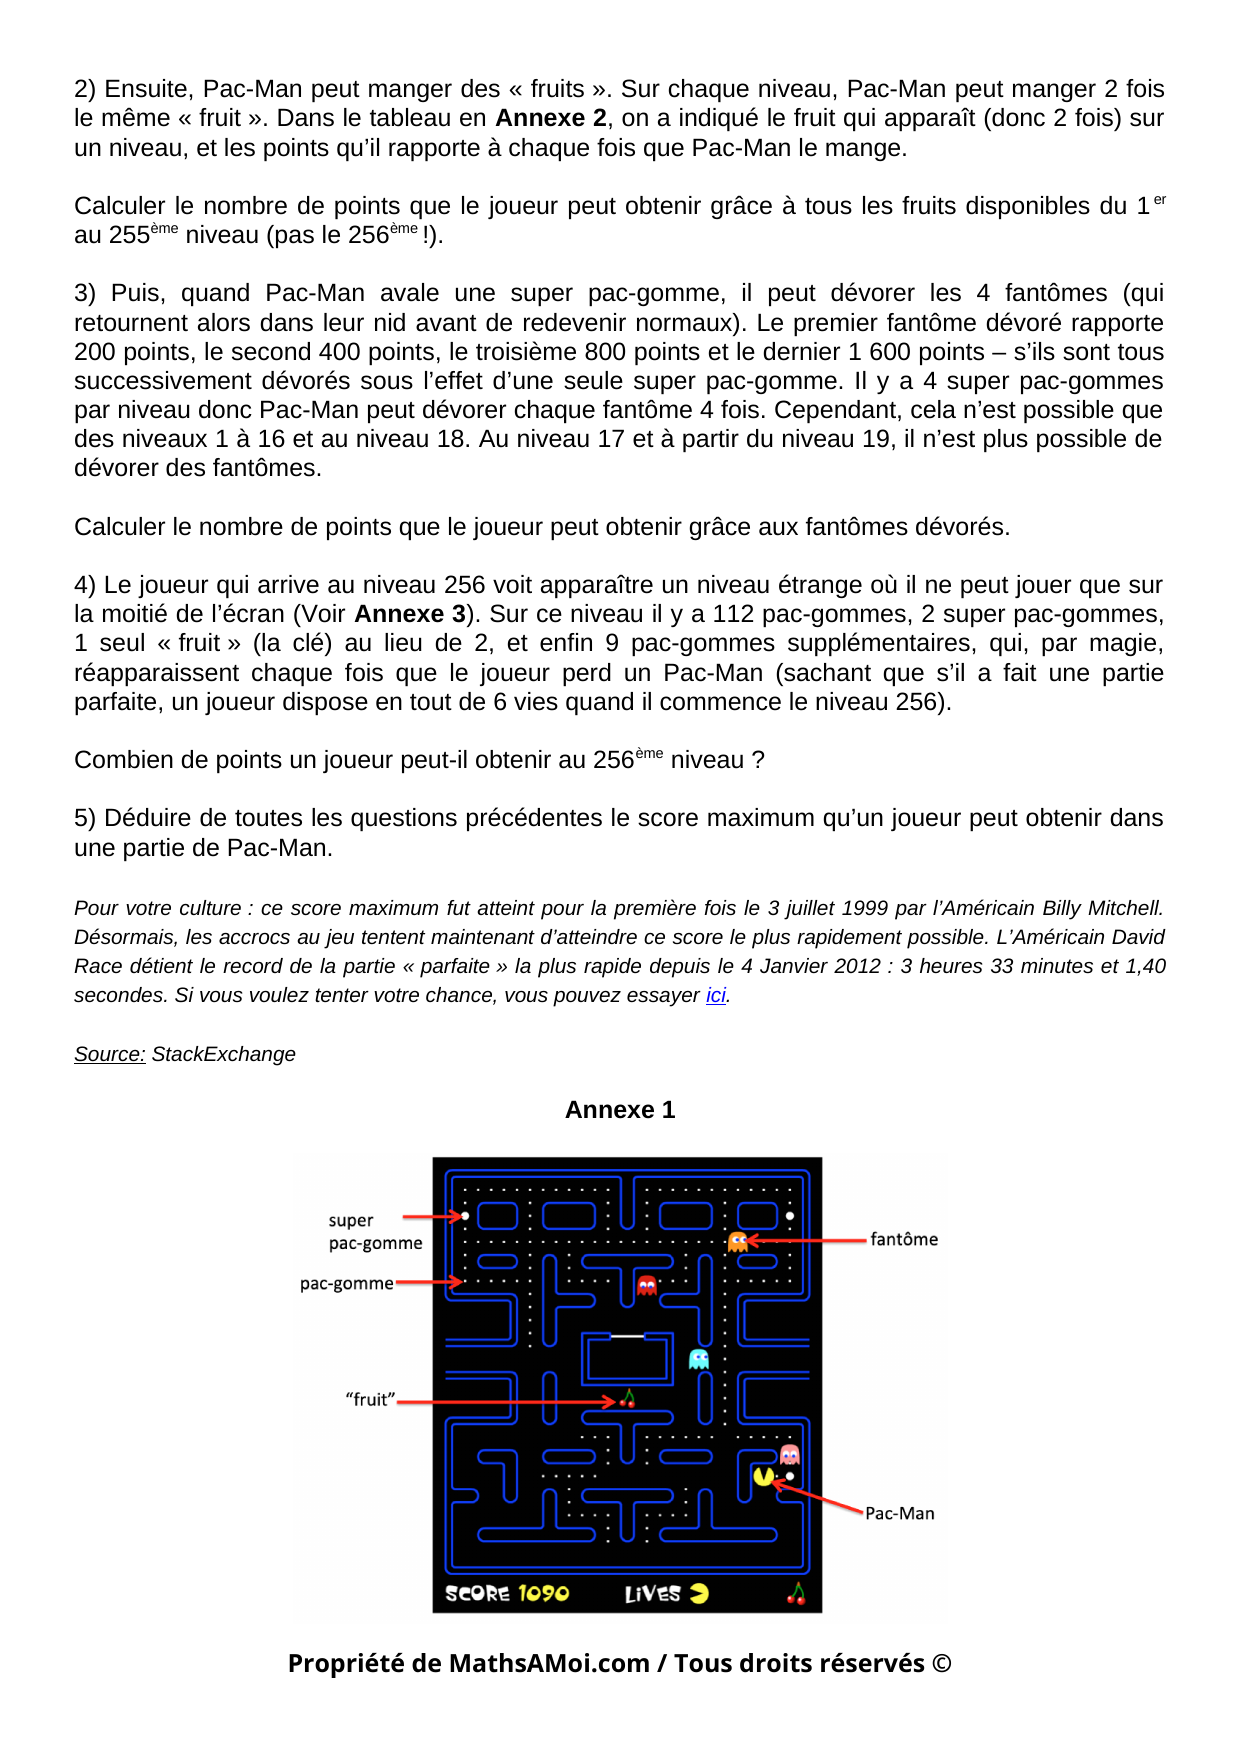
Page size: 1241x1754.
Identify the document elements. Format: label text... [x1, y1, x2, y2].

text 2) Ensuite, Pac-Man peut manger des « fruits ». Sur chaque niveau, Pac-Man peut manger 2 fois le même « fruit ». Dans le tableau en Annexe 2, on a indiqué le fruit qui apparaît (donc 2 fois) sur un niveau, et les points qu’il rapporte à chaque fois que Pac-Man le mange. [74, 74, 1166, 161]
text Combien de points un joueur peut-il obtenir au 256ème niveau ? [74, 745, 1166, 774]
text 4) Le joueur qui arrive au niveau 256 voit apparaître un niveau étrange où il ne peut jouer que sur la moitié de l’écran (Voir Annexe 3). Sur ce niveau il y a 112 pac-gommes, 2 super pac-gommes, 1 seul « fruit » (la clé) au lieu de 2, et enfin 9 pac-gommes supplémentaires, qui, par magie, réapparaissent chaque fois que le joueur perd un Pac-Man (sachant que s’il a fait une partie parfaite, un joueur dispose en tout de 6 vies quand il commence le niveau 256). [74, 570, 1166, 716]
text 3) Puis, quand Pac-Man avale une super pac-gomme, il peut dévorer les 4 fantômes (qui retournent alors dans leur nid avant de redevenir normaux). Le premier fantôme dévoré rapporte 200 points, le second 400 points, le troisième 800 points et le dernier 1 600 points – s’ils sont tous successivement dévorés sous l’effet d’une seule super pac-gomme. Il y a 4 super pac-gommes par niveau donc Pac-Man peut dévorer chaque fantôme 4 fois. Cependant, cela n’est possible que des niveaux 1 à 16 et au niveau 18. Au niveau 17 et à partir du niveau 19, il n’est plus possible de dévorer des fantômes. [74, 278, 1166, 482]
text Calculer le nombre de points que le joueur peut obtenir grâce aux fantômes dévorés. [74, 511, 1166, 541]
text Annexe 1 [74, 1095, 1166, 1124]
text Pour votre culture : ce score maximum fut atteint pour la première fois le 3 juillet 1999 par l’Américain Billy Mitchell. Désormais, les accrocs au jeu tentent maintenant d’atteindre ce score le plus rapidement possible. L’Américain David Race détient le record de la partie « parfaite » la plus rapide depuis le 4 Janvier 2012 : 3 heures 33 minutes et 1,40 secondes. Si vous voulez tenter votre chance, vous pouvez essayer ici. [74, 891, 1166, 1007]
text Calculer le nombre de points que le joueur peut obtenir grâce à tous les fruits disponibles du 1er au 255ème niveau (pas le 256ème !). [74, 191, 1166, 249]
picture [292, 1153, 948, 1624]
text 5) Déduire de toutes les questions précédentes le score maximum qu’un joueur peut obtenir dans une partie de Pac-Man. [74, 803, 1166, 861]
text Source: StackExchange [74, 1036, 1166, 1066]
